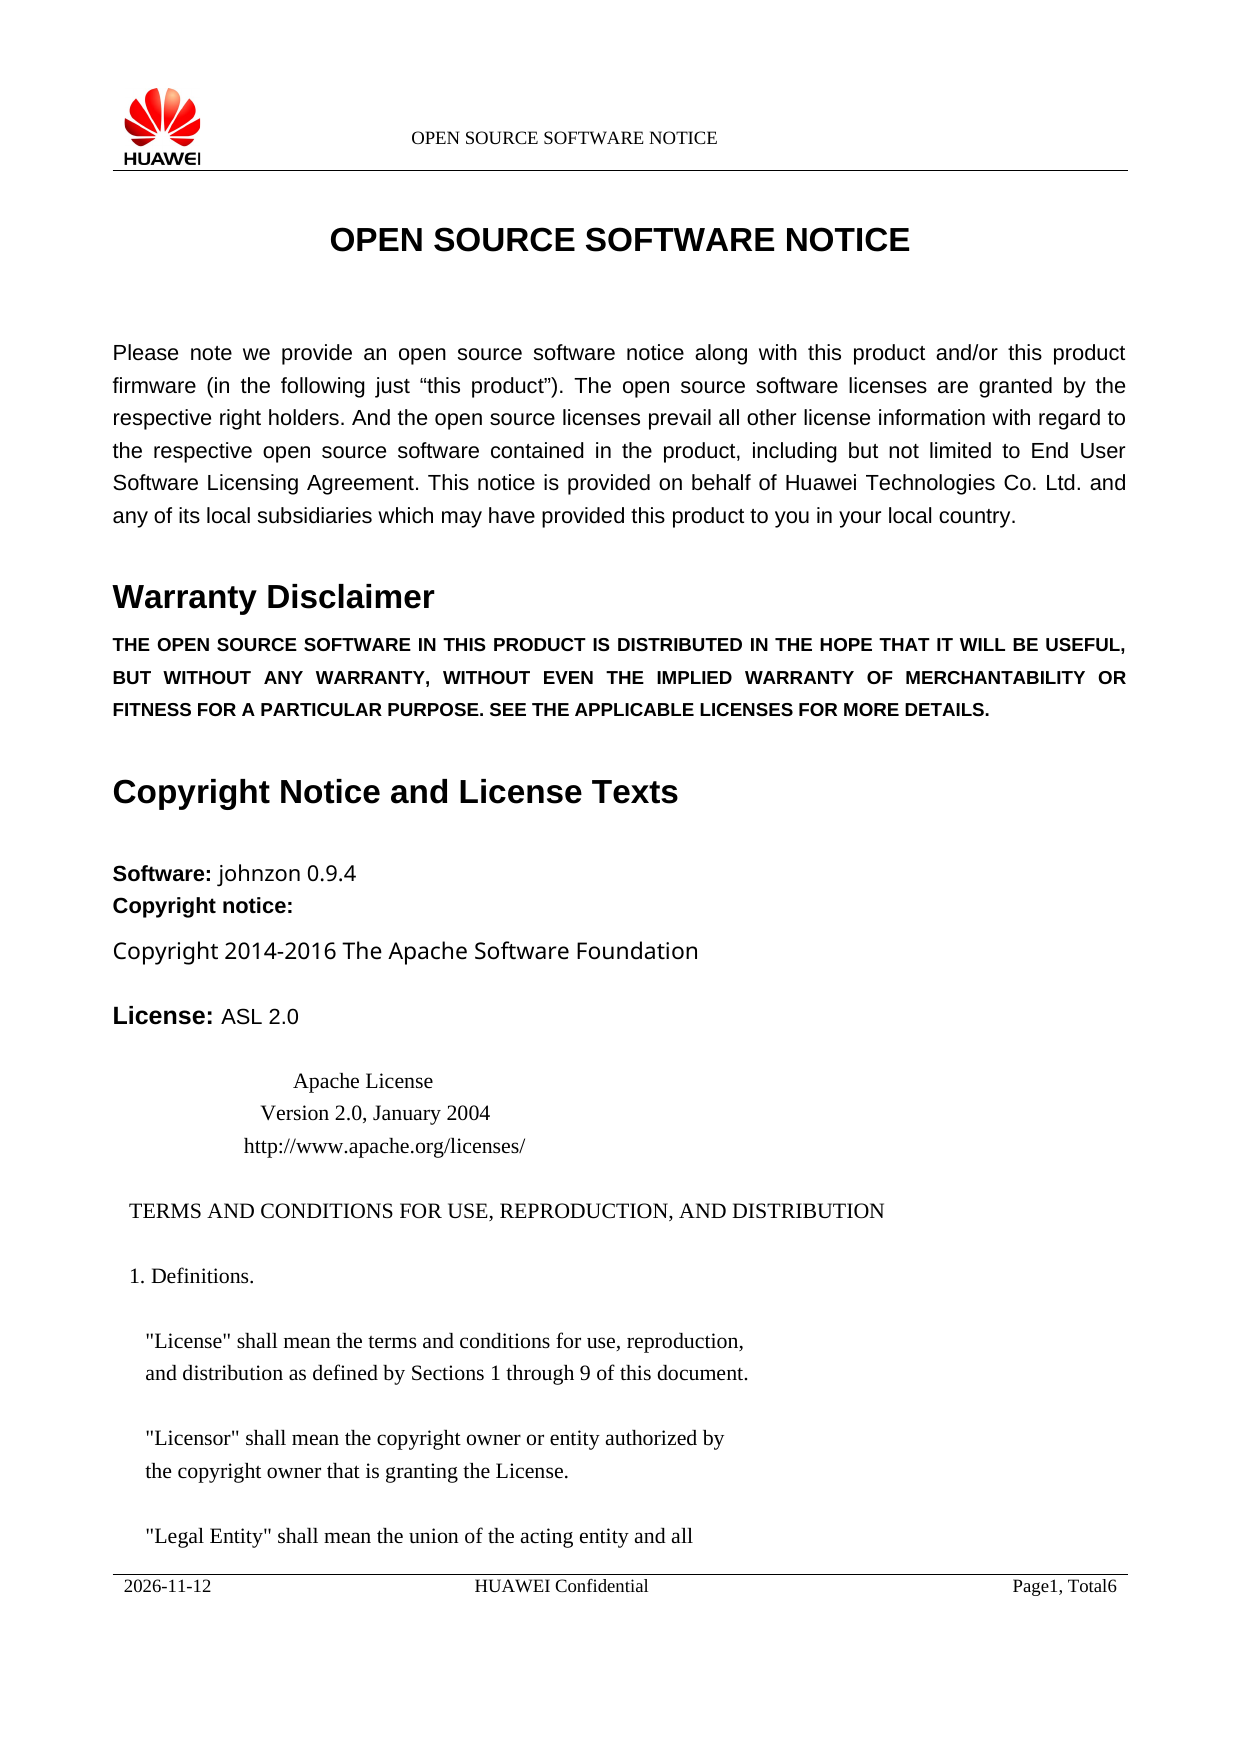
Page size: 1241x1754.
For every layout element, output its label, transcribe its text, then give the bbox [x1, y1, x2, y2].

text Copyright 2014-2016 The Apache Software Foundation [112, 934, 1128, 999]
text Copyright Notice and License Texts [112, 759, 1128, 824]
text Copyright notice: [112, 889, 1128, 921]
text The open source software in this product is distributed in the hope that it will be useful, but WITHOUT ANY WARRANTY, without even the implied warranty of MERCHANTABILITY or FITNESS FOR A PARTICULAR PURPOSE. See the applicable licenses for more details. [112, 629, 1128, 726]
text Warranty Disclaimer [112, 564, 1128, 629]
title Software: johnzon 0.9.4 [112, 856, 1128, 889]
picture [124, 88, 201, 165]
text License: ASL 2.0 [112, 999, 1128, 1031]
text Please note we provide an open source software notice along with this product and/or this product firmware (in the following just “this product”). The open source software licenses are granted by the respective right holders. And the open source licenses prevail all other license information with regard to the respective open source software contained in the product, including but not limited to End User Software Licensing Agreement. This notice is provided on behalf of Huawei Technologies Co. Ltd. and any of its local subsidiaries which may have provided this product to you in your local country. [112, 336, 1128, 531]
text OPEN SOURCE SOFTWARE NOTICE [112, 206, 1128, 271]
